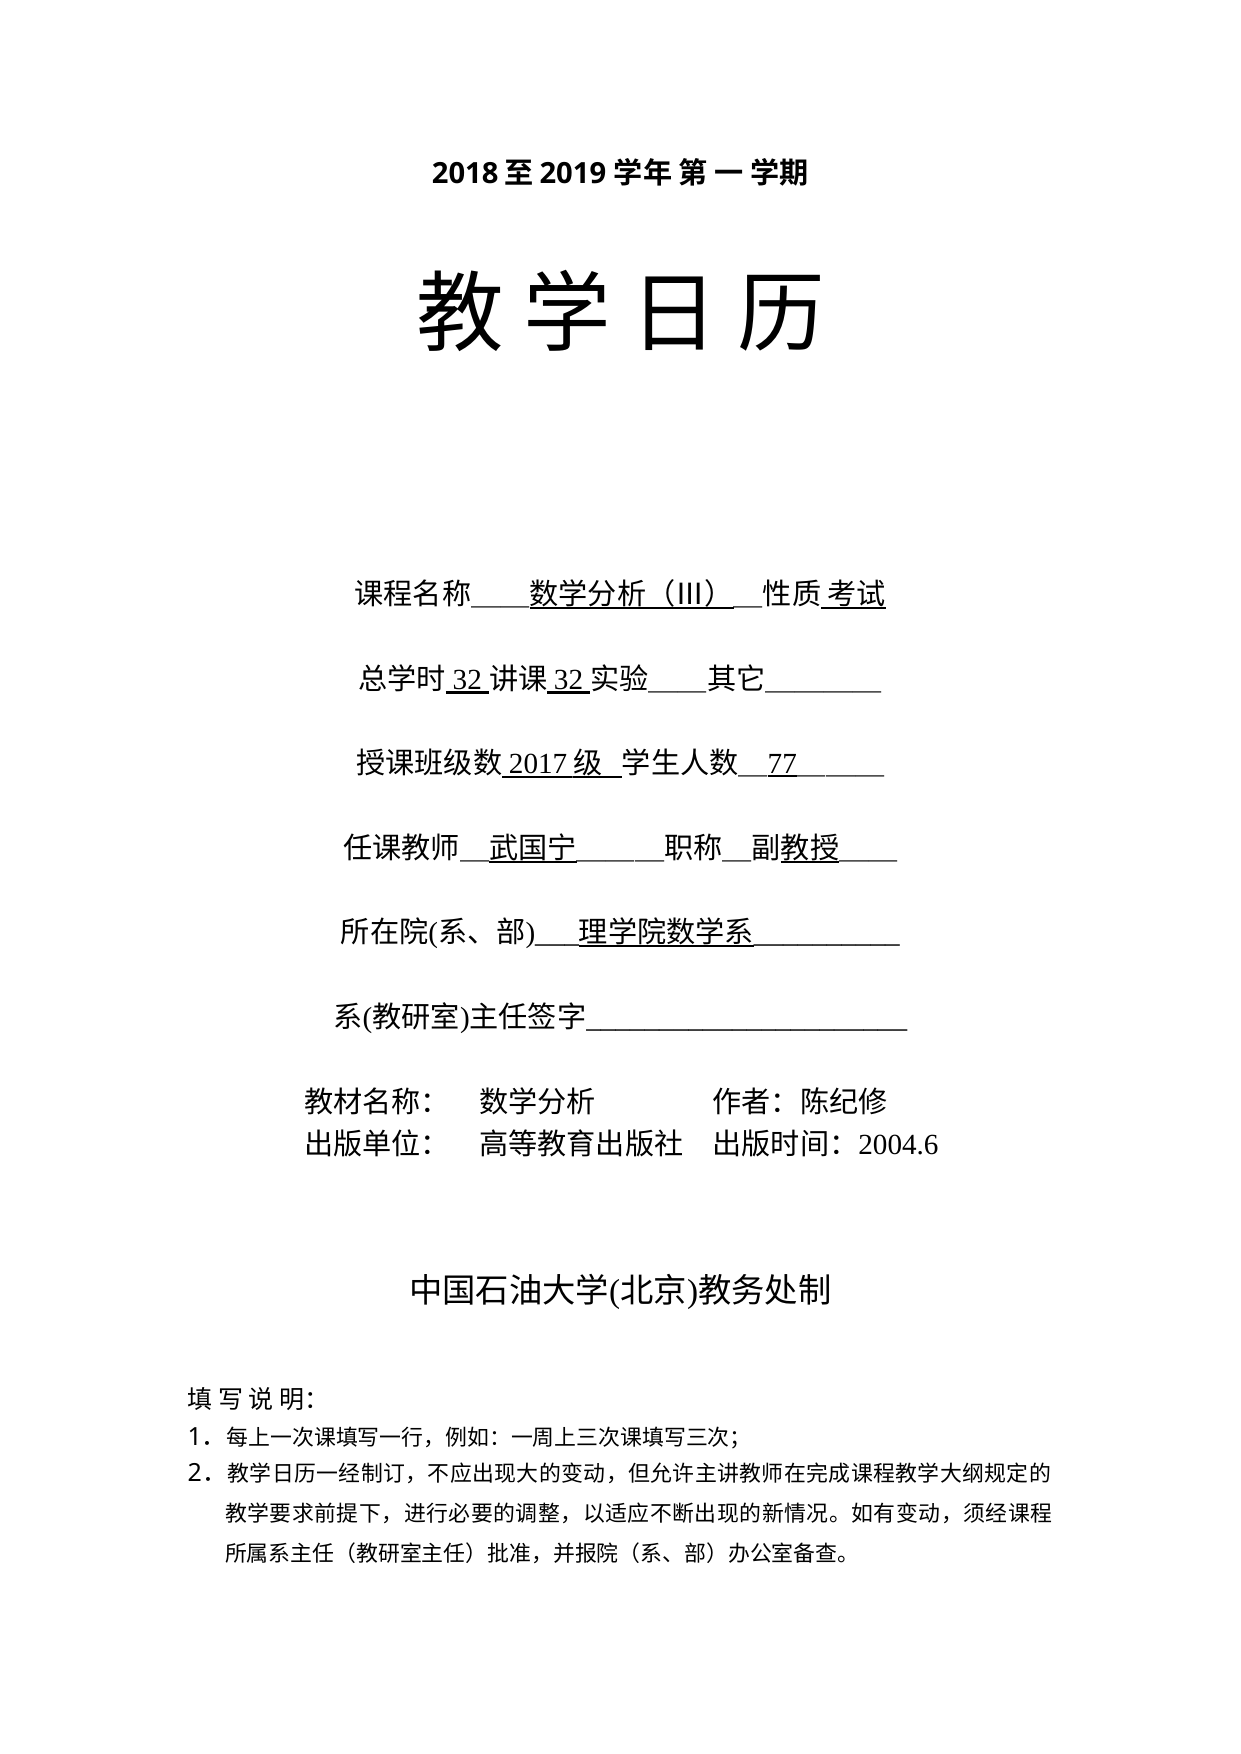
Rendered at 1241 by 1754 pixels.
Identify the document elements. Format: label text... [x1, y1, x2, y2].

text 2．教学日历一经制订，不应出现大的变动，但允许主讲教师在完成课程教学大纲规定的教学要求前提下，进行必要的调整，以适应不断出现的新情况。如有变动，须经课程所属系主任（教研室主任）批准，并报院（系、部）办公室备查。 [187, 1452, 1053, 1568]
text 出版单位： 高等教育出版社 出版时间：2004.6 [187, 1121, 1053, 1163]
text 填 写 说 明： [187, 1380, 1053, 1416]
text 课程名称＿＿数学分析（Ⅲ）＿性质 考试 [187, 571, 1053, 613]
text 中国石油大学(北京)教务处制 [187, 1263, 1053, 1312]
text 任课教师＿武国宁＿＿＿职称＿副教授＿＿ [187, 824, 1053, 867]
text 所在院(系、部)___理学院数学系__________ [187, 909, 1053, 951]
text 教 学 日 历 [187, 243, 1053, 369]
text 2018至2019 学年 第 一 学期 [187, 150, 1053, 192]
text 授课班级数 2017级 学生人数＿77＿＿＿ [187, 740, 1053, 782]
text 系(教研室)主任签字______________________ [187, 994, 1053, 1036]
text 教材名称： 数学分析 作者：陈纪修 [187, 1078, 1053, 1121]
text 总学时 32 讲课 32 实验＿＿其它＿＿＿＿ [187, 655, 1053, 698]
text 1．每上一次课填写一行，例如：一周上三次课填写三次； [187, 1416, 1053, 1452]
